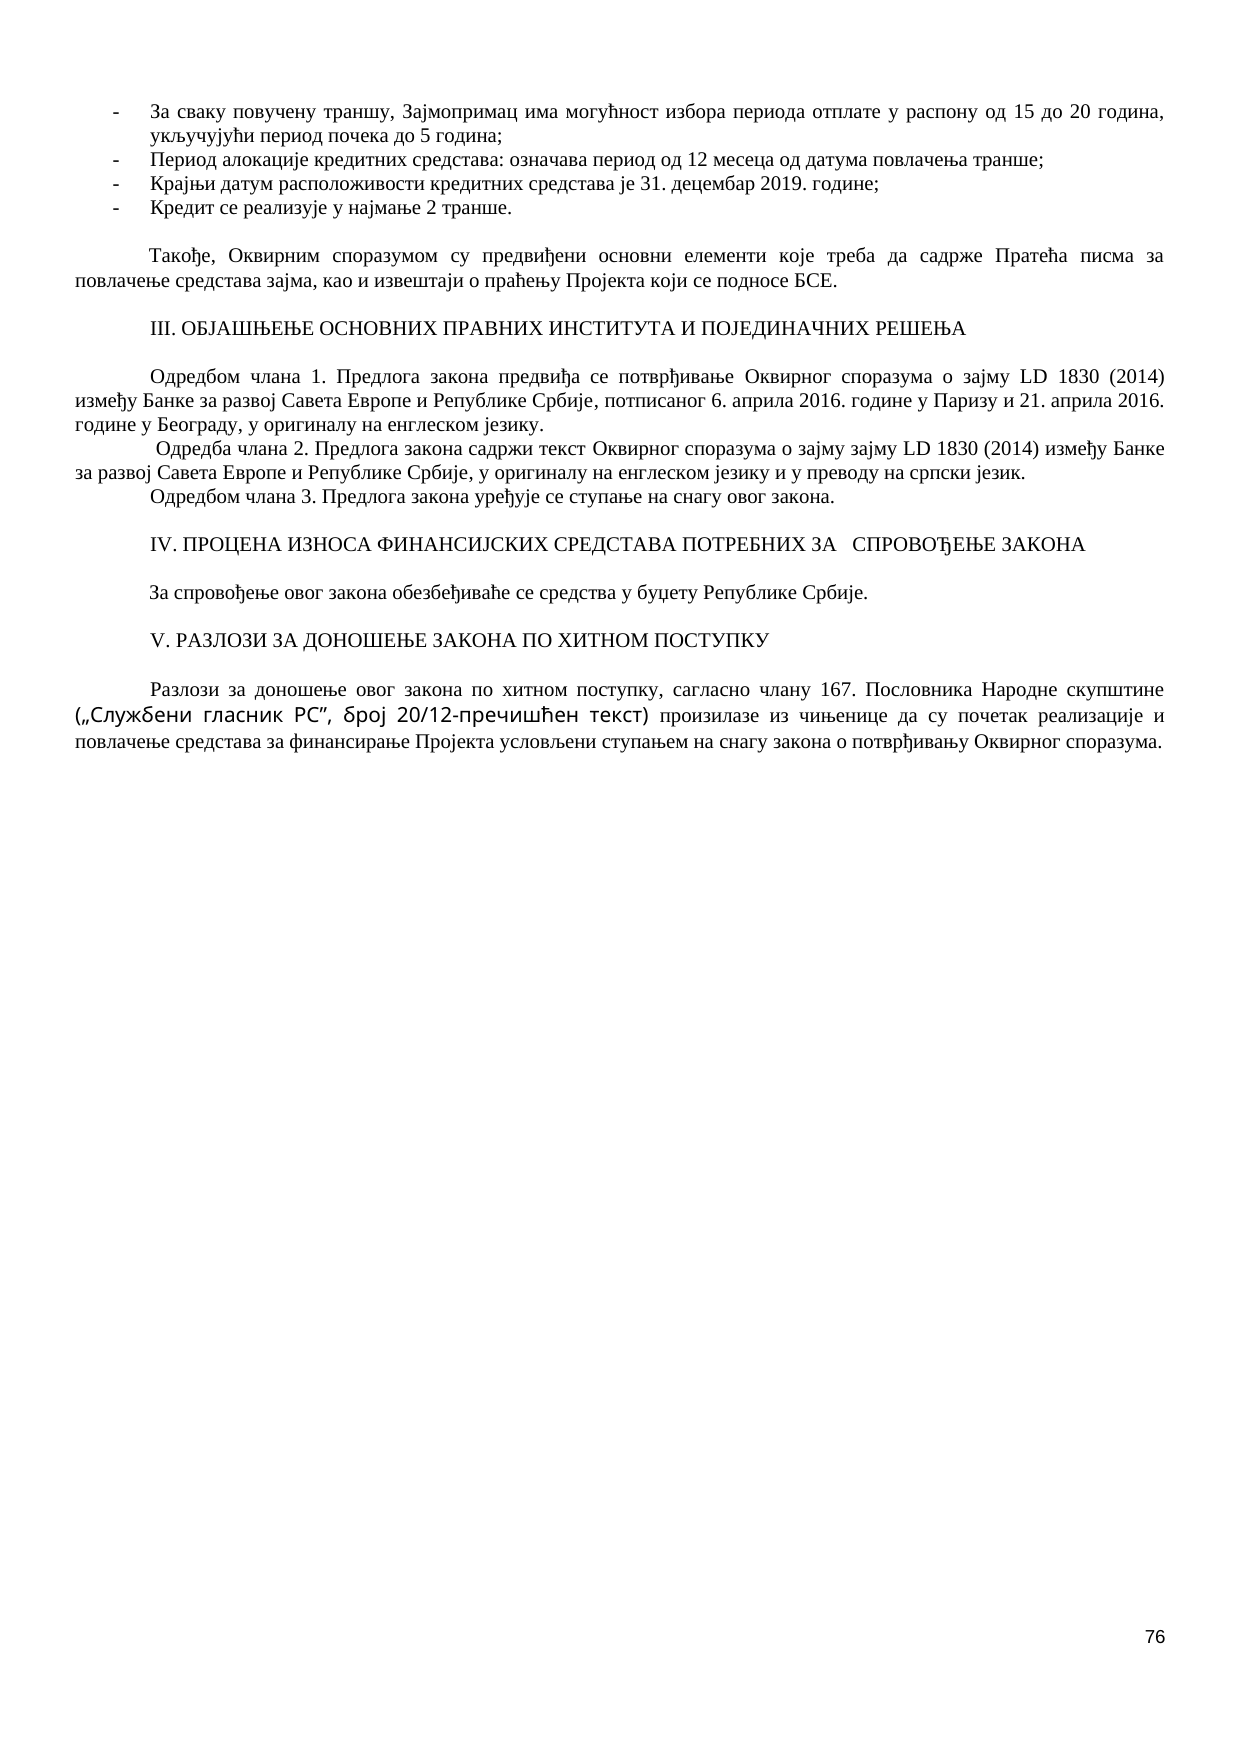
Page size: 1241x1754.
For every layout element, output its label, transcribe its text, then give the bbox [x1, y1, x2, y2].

text Одредбом члана 1. Предлога закона предвиђа се потврђивање Oквирног споразума о зајму LD 1830 (2014) између Банке за развој Савета Европе и Републике Србије, потписаног 6. априла 2016. године у Паризу и 21. априла 2016. године у Београду, у оригиналу на енглеском језику. [75, 364, 1165, 436]
list Кредит се реализује у најмање 2 транше. [112, 195, 1165, 219]
list Период алокације кредитних средстава: означава период од 12 месеца од датума повлачења транше; [112, 147, 1165, 171]
list Крајњи датум расположивости кредитних средстава је 31. децембар 2019. године; [112, 171, 1165, 195]
text IV. ПРОЦЕНА ИЗНОСА ФИНАНСИЈСКИХ СРЕДСТАВА ПОТРЕБНИХ ЗА СПРОВОЂЕЊЕ ЗАКОНА [75, 532, 1165, 556]
text Одредбом члана 3. Предлога закона уређује се ступање на снагу овог закона. [75, 484, 1165, 508]
text Одредба члана 2. Предлога закона садржи текст Oквирног споразума о зајму зајму LD 1830 (2014) између Банке за развој Савета Европе и Републике Србије, у оригиналу на енглеском језику и у преводу на српски језик. [75, 436, 1165, 484]
text V. РАЗЛОЗИ ЗА ДОНОШЕЊЕ ЗАКОНА ПО ХИТНОМ ПОСТУПКУ [75, 628, 1165, 652]
list За сваку повучену траншу, Зајмопримац има могућност избора периода отплате у распону од 15 до 20 година, укључујући период почека до 5 година; [112, 99, 1165, 147]
text Такође, Оквирним споразумом су предвиђени основни елементи које треба да садрже Пратећа писма за повлачење средстава зајма, као и извештаји о праћењу Пројекта који се подносе БСЕ. [75, 243, 1165, 292]
text За спровођење овог закона обезбеђиваће се средства у буџету Републике Србије. [75, 580, 1165, 604]
text Разлози за доношење овог закона по хитном поступку, сагласно члану 167. Пословника Народне скупштине („Службени гласник РС”, број 20/12-пречишћен текст) произилазе из чињенице да су почетак реализације и повлачење средстава за финансирање Пројекта условљени ступањем на снагу закона о потврђивању Оквирног споразума. [75, 677, 1165, 753]
text III. ОБЈАШЊЕЊЕ ОСНОВНИХ ПРАВНИХ ИНСТИТУТА И ПОЈЕДИНАЧНИХ РЕШЕЊА [75, 316, 1165, 340]
